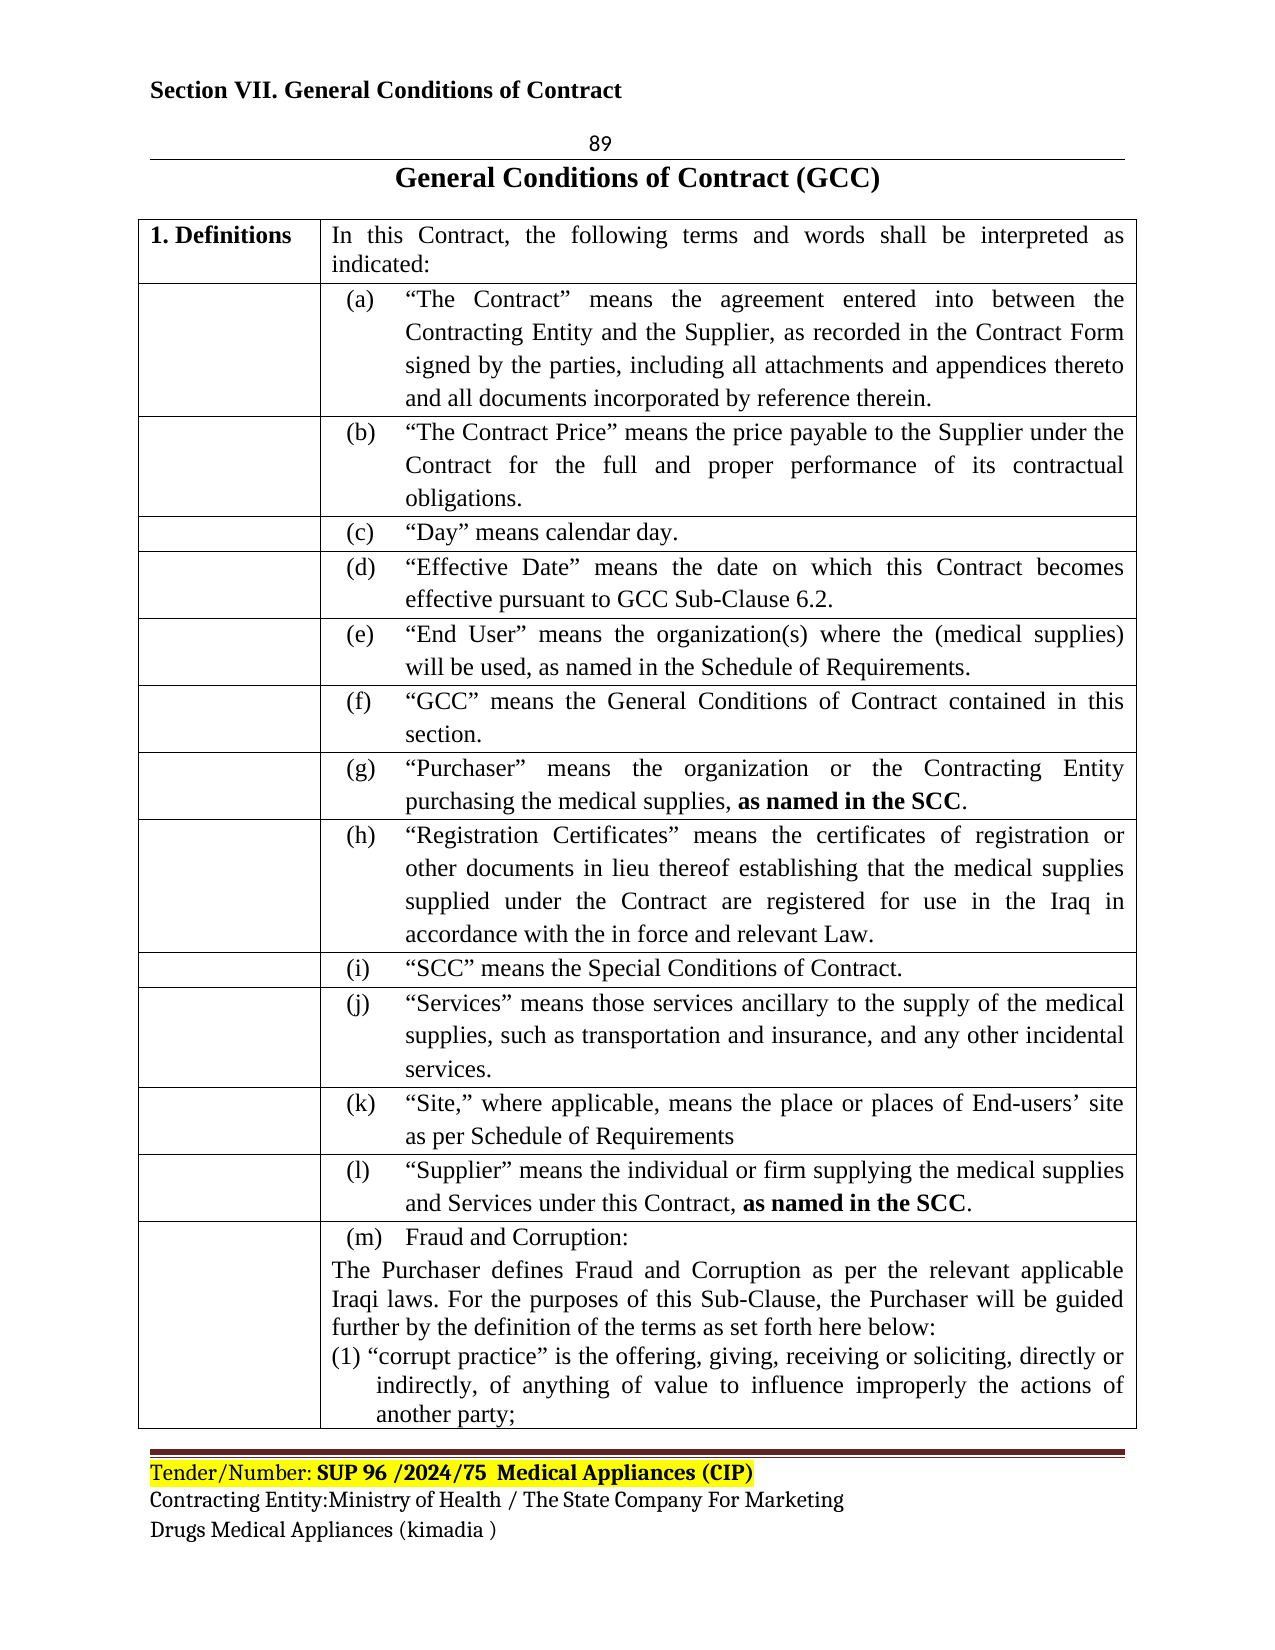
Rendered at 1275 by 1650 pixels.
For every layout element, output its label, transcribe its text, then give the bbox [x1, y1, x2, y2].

table_cell “Effective Date” means the date on which this Contract becomes effective pursuant to GCC Sub-Clause 6.2. [321, 552, 1136, 618]
table_cell [139, 1155, 320, 1221]
table_cell “Registration Certificates” means the certificates of registration or other documents in lieu thereof establishing that the medical supplies supplied under the Contract are registered for use in the Iraq in accordance with the in force and relevant Law. [321, 820, 1136, 952]
table_cell [139, 517, 320, 551]
table_cell “Services” means those services ancillary to the supply of the medical supplies, such as transportation and insurance, and any other incidental services. [321, 988, 1136, 1087]
table_cell [139, 1088, 320, 1154]
table_cell “Supplier” means the individual or firm supplying the medical supplies and Services under this Contract, as named in the SCC. [321, 1155, 1136, 1221]
text General Conditions of Contract (GCC) [150, 160, 1125, 193]
table_cell [139, 753, 320, 819]
table_cell [139, 417, 320, 516]
table_cell “Day” means calendar day. [321, 517, 1136, 551]
table_cell [139, 284, 320, 416]
table_cell “End User” means the organization(s) where the (medical supplies) will be used, as named in the Schedule of Requirements. [321, 619, 1136, 685]
table_cell “Purchaser” means the organization or the Contracting Entity purchasing the medical supplies, as named in the SCC. [321, 753, 1136, 819]
table_header In this Contract, the following terms and words shall be interpreted as indicated: [321, 220, 1136, 283]
table_cell [139, 953, 320, 987]
table_cell [139, 1222, 320, 1427]
table_cell “SCC” means the Special Conditions of Contract. [321, 953, 1136, 987]
table_cell [139, 619, 320, 685]
table_cell “GCC” means the General Conditions of Contract contained in this section. [321, 686, 1136, 752]
table_header 1. Definitions [139, 220, 320, 283]
table_cell “The Contract Price” means the price payable to the Supplier under the Contract for the full and proper performance of its contractual obligations. [321, 417, 1136, 516]
table_cell “The Contract” means the agreement entered into between the Contracting Entity and the Supplier, as recorded in the Contract Form signed by the parties, including all attachments and appendices thereto and all documents incorporated by reference therein. [321, 284, 1136, 416]
table_cell “Site,” where applicable, means the place or places of End-users’ site as per Schedule of Requirements [321, 1088, 1136, 1154]
table_cell [139, 988, 320, 1087]
table_cell [139, 686, 320, 752]
table_cell Fraud and Corruption: The Purchaser defines Fraud and Corruption as per the relevant applicable Iraqi laws. For the purposes of this Sub-Clause, the Purchaser will be guided further by the definition of the terms as set forth here below: (1) “corrupt practice” is the offering, giving, receiving or soliciting, directly or indirectly, of anything of value to influence improperly the actions of another party; [321, 1222, 1136, 1427]
table_cell [139, 820, 320, 952]
table_cell [139, 552, 320, 618]
